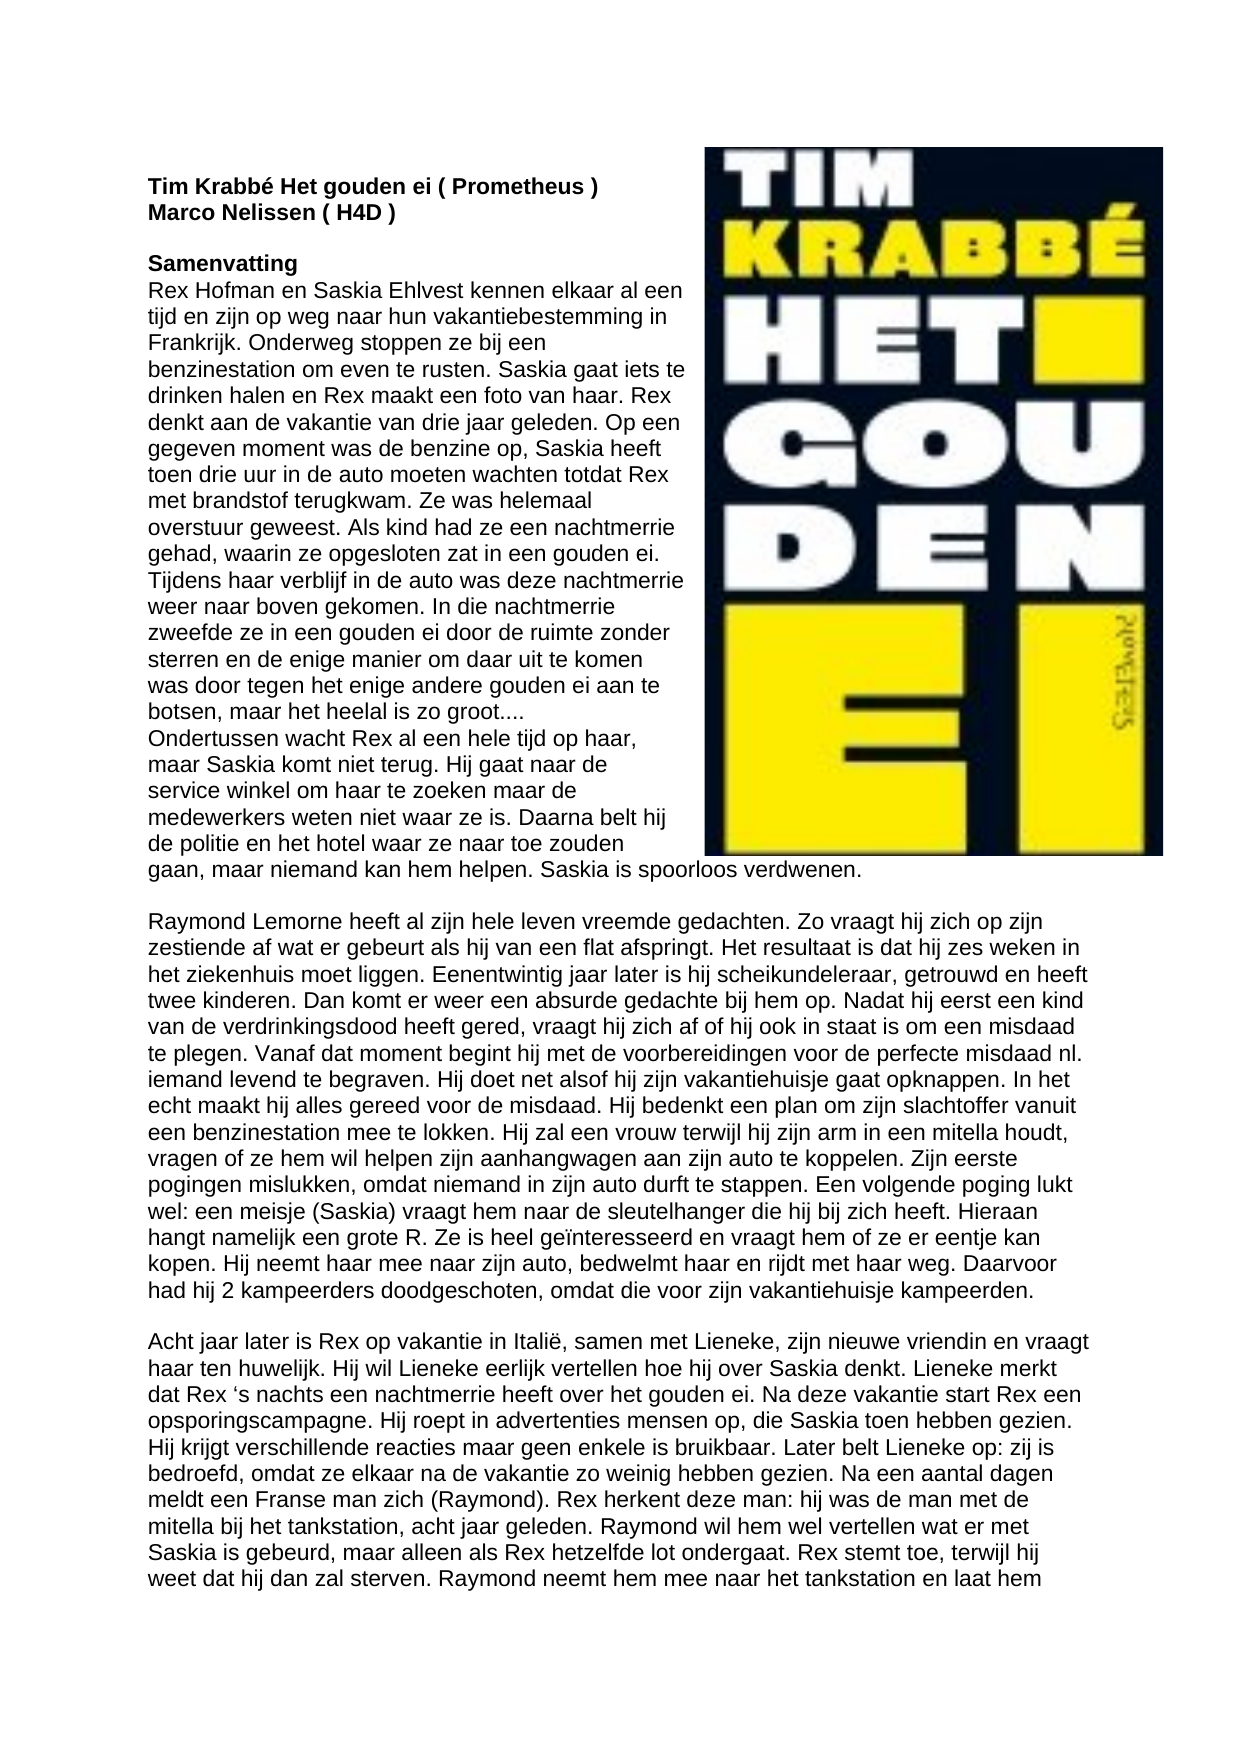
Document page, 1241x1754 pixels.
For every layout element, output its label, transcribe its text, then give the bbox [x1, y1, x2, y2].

text Samenvatting Rex Hofman en Saskia Ehlvest kennen elkaar al een tijd en zijn op weg naar hun vakantiebestemming in Frankrijk. Onderweg stoppen ze bij een benzinestation om even te rusten. Saskia gaat iets te drinken halen en Rex maakt een foto van haar. Rex denkt aan de vakantie van drie jaar geleden. Op een gegeven moment was de benzine op, Saskia heeft toen drie uur in de auto moeten wachten totdat Rex met brandstof terugkwam. Ze was helemaal overstuur geweest. Als kind had ze een nachtmerrie gehad, waarin ze opgesloten zat in een gouden ei. Tijdens haar verblijf in de auto was deze nachtmerrie weer naar boven gekomen. In die nachtmerrie zweefde ze in een gouden ei door de ruimte zonder sterren en de enige manier om daar uit te komen was door tegen het enige andere gouden ei aan te botsen, maar het heelal is zo groot.... Ondertussen wacht Rex al een hele tijd op haar, maar Saskia komt niet terug. Hij gaat naar de service winkel om haar te zoeken maar de medewerkers weten niet waar ze is. Daarna belt hij de politie en het hotel waar ze naar toe zouden gaan, maar niemand kan hem helpen. Saskia is spoorloos verdwenen. [148, 250, 1093, 883]
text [148, 1328, 1093, 1592]
picture [704, 147, 1164, 856]
text Tim Krabbé Het gouden ei ( Prometheus ) Marco Nelissen ( H4D ) [148, 173, 704, 225]
text Raymond Lemorne heeft al zijn hele leven vreemde gedachten. Zo vraagt hij zich op zijn zestiende af wat er gebeurt als hij van een flat afspringt. Het resultaat is dat hij zes weken in het ziekenhuis moet liggen. Eenentwintig jaar later is hij scheikundeleraar, getrouwd en heeft twee kinderen. Dan komt er weer een absurde gedachte bij hem op. Nadat hij eerst een kind van de verdrinkingsdood heeft gered, vraagt hij zich af of hij ook in staat is om een misdaad te plegen. Vanaf dat moment begint hij met de voorbereidingen voor de perfecte misdaad nl. iemand levend te begraven. Hij doet net alsof hij zijn vakantiehuisje gaat opknappen. In het echt maakt hij alles gereed voor de misdaad. Hij bedenkt een plan om zijn slachtoffer vanuit een benzinestation mee te lokken. Hij zal een vrouw terwijl hij zijn arm in een mitella houdt, vragen of ze hem wil helpen zijn aanhangwagen aan zijn auto te koppelen. Zijn eerste pogingen mislukken, omdat niemand in zijn auto durft te stappen. Een volgende poging lukt wel: een meisje (Saskia) vraagt hem naar de sleutelhanger die hij bij zich heeft. Hieraan hangt namelijk een grote R. Ze is heel geïnteresseerd en vraagt hem of ze er eentje kan kopen. Hij neemt haar mee naar zijn auto, bedwelmt haar en rijdt met haar weg. Daarvoor had hij 2 kampeerders doodgeschoten, omdat die voor zijn vakantiehuisje kampeerden. [148, 908, 1093, 1303]
